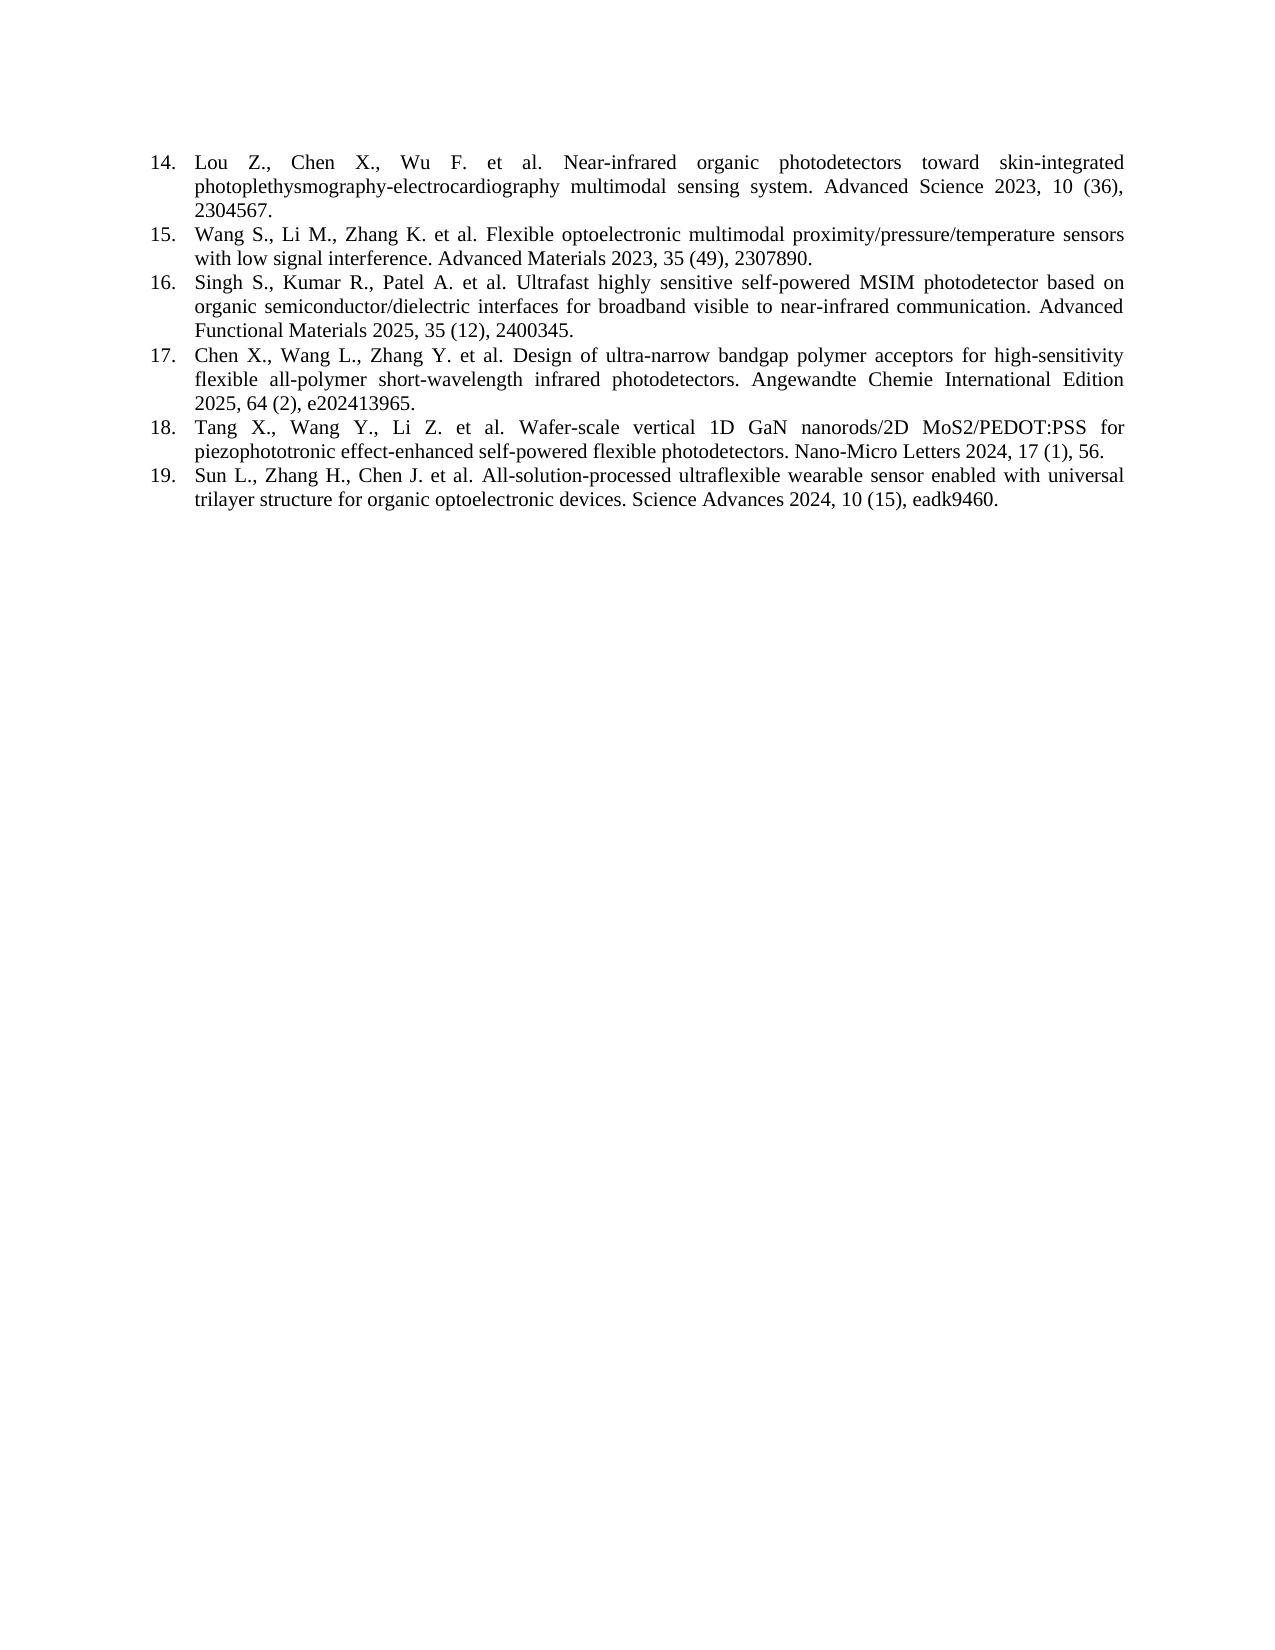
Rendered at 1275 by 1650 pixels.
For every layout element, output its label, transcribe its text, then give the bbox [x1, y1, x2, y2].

list Chen X., Wang L., Zhang Y. et al. Design of ultra-narrow bandgap polymer acceptors for high-sensitivity flexible all-polymer short-wavelength infrared photodetectors. Angewandte Chemie International Edition 2025, 64 (2), e202413965. [150, 342, 1125, 415]
list Singh S., Kumar R., Patel A. et al. Ultrafast highly sensitive self-powered MSIM photodetector based on organic semiconductor/dielectric interfaces for broadband visible to near-infrared communication. Advanced Functional Materials 2025, 35 (12), 2400345. [150, 270, 1125, 342]
list Tang X., Wang Y., Li Z. et al. Wafer-scale vertical 1D GaN nanorods/2D MoS2/PEDOT:PSS for piezophototronic effect-enhanced self-powered flexible photodetectors. Nano-Micro Letters 2024, 17 (1), 56. [150, 415, 1125, 463]
list Wang S., Li M., Zhang K. et al. Flexible optoelectronic multimodal proximity/pressure/temperature sensors with low signal interference. Advanced Materials 2023, 35 (49), 2307890. [150, 222, 1125, 270]
list Lou Z., Chen X., Wu F. et al. Near-infrared organic photodetectors toward skin-integrated photoplethysmography-electrocardiography multimodal sensing system. Advanced Science 2023, 10 (36), 2304567. [150, 150, 1125, 222]
list Sun L., Zhang H., Chen J. et al. All-solution-processed ultraflexible wearable sensor enabled with universal trilayer structure for organic optoelectronic devices. Science Advances 2024, 10 (15), eadk9460. [150, 463, 1125, 511]
